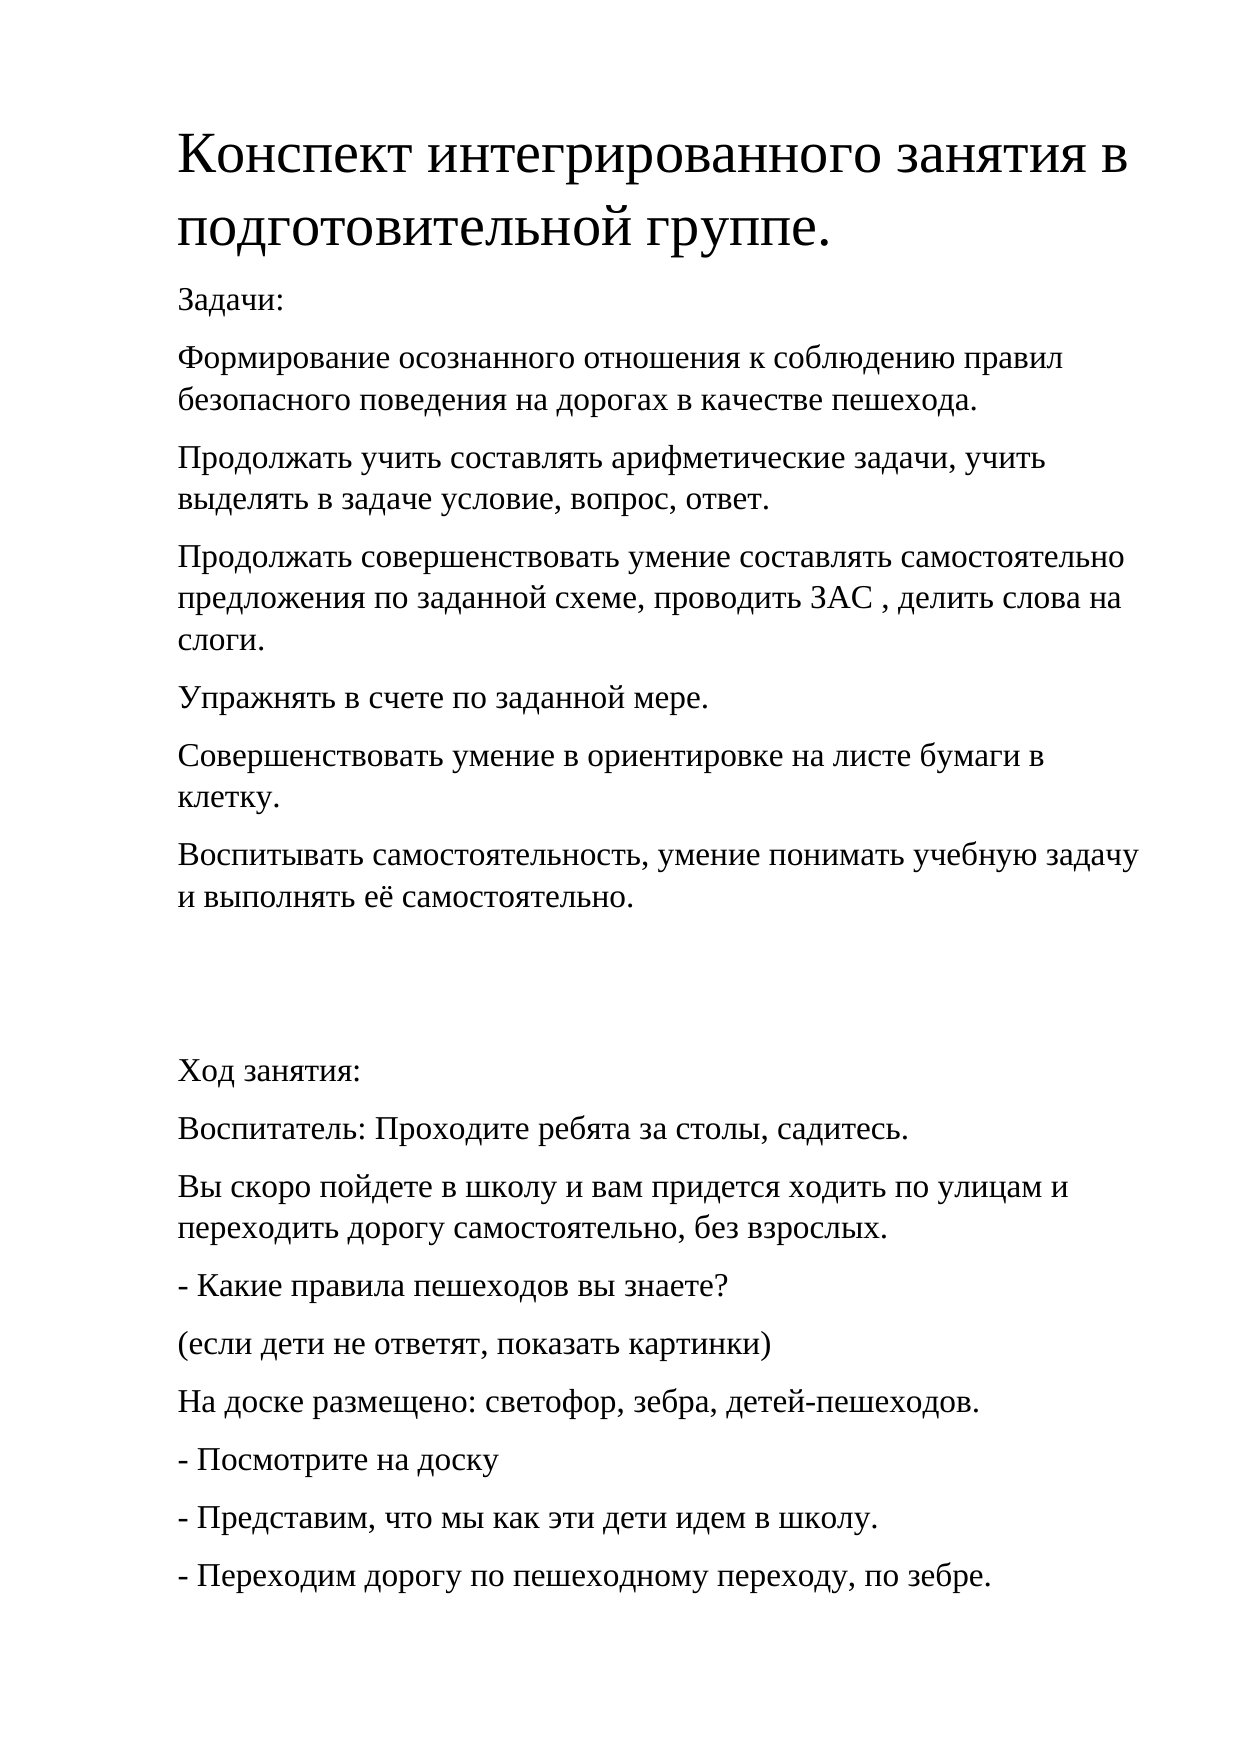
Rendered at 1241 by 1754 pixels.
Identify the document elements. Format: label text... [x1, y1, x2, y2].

text Конспект интегрированного занятия в подготовительной группе. [177, 118, 1152, 258]
text Ход занятия: [177, 1050, 1152, 1088]
text Упражнять в счете по заданной мере. [177, 677, 1152, 715]
text Формирование осознанного отношения к соблюдению правил безопасного поведения на дорогах в качестве пешехода. [177, 338, 1152, 417]
text - Посмотрите на доску [177, 1439, 1152, 1478]
text На доске размещено: светофор, зебра, детей-пешеходов. [177, 1381, 1152, 1420]
text - Представим, что мы как эти дети идем в школу. [177, 1497, 1152, 1536]
text Совершенствовать умение в ориентировке на листе бумаги в клетку. [177, 735, 1152, 815]
text Вы скоро пойдете в школу и вам придется ходить по улицам и переходить дорогу самостоятельно, без взрослых. [177, 1166, 1152, 1246]
text - Какие правила пешеходов вы знаете? [177, 1265, 1152, 1304]
text Воспитатель: Проходите ребята за столы, садитесь. [177, 1108, 1152, 1146]
text Продолжать совершенствовать умение составлять самостоятельно предложения по заданной схеме, проводить ЗАС , делить слова на слоги. [177, 536, 1152, 657]
text Задачи: [177, 279, 1152, 318]
text Воспитывать самостоятельность, умение понимать учебную задачу и выполнять её самостоятельно. [177, 834, 1152, 914]
text - Переходим дорогу по пешеходному переходу, по зебре. [177, 1555, 1152, 1594]
text Продолжать учить составлять арифметические задачи, учить выделять в задаче условие, вопрос, ответ. [177, 437, 1152, 517]
text (если дети не ответят, показать картинки) [177, 1323, 1152, 1362]
